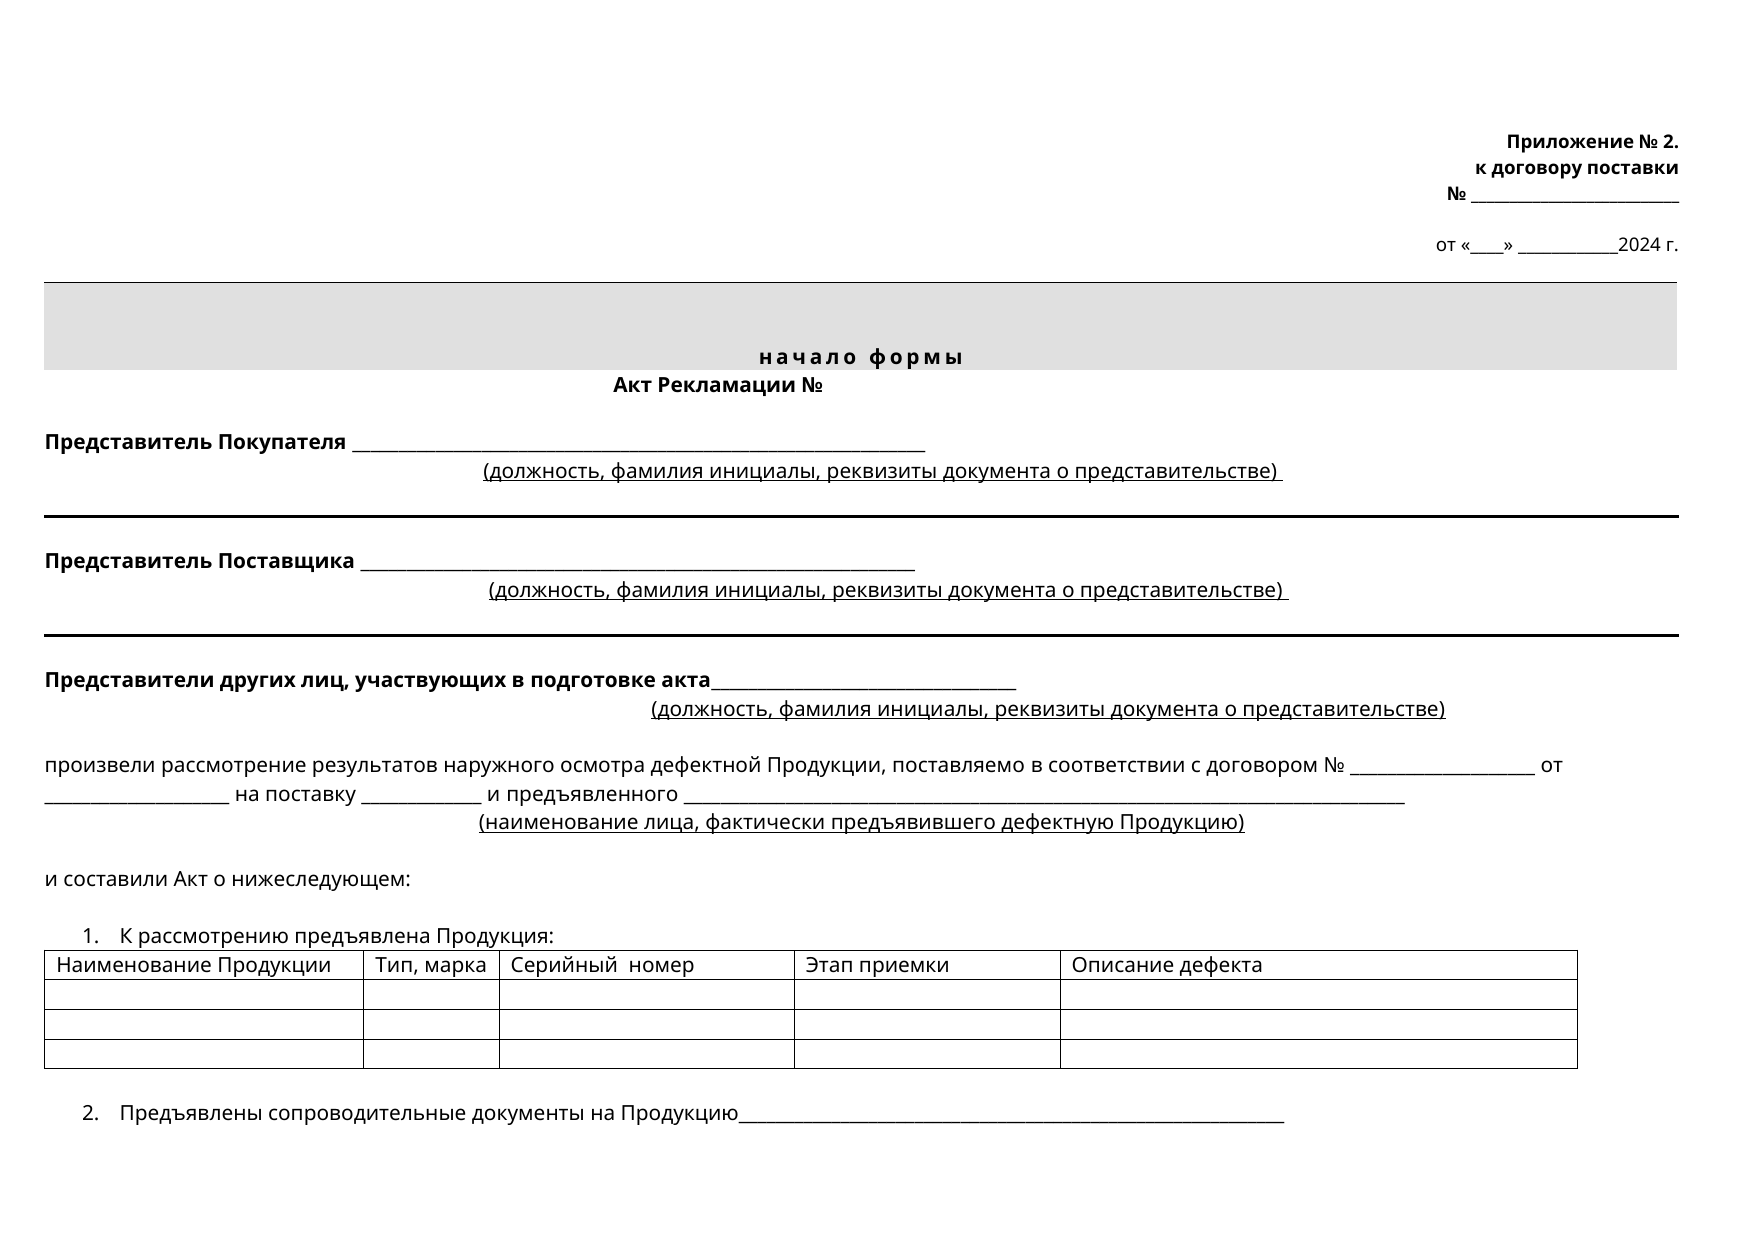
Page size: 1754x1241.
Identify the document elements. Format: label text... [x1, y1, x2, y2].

table_cell [45, 1040, 363, 1068]
table_cell [1061, 1040, 1577, 1068]
text Акт Рекламации № [44, 370, 1679, 399]
text к договору поставки [44, 154, 1679, 180]
table_header Этап приемки [795, 951, 1060, 979]
text Приложение № 2. [44, 129, 1679, 154]
text (должность, фамилия инициалы, реквизиты документа о представительстве) [44, 456, 1679, 484]
text от «____» ____________2024 г. [44, 231, 1679, 256]
table_header Тип, марка [364, 951, 499, 979]
text № ___________________________ [44, 180, 1679, 205]
table_cell [1061, 1010, 1577, 1039]
text и составили Акт о нижеследующем: [44, 864, 1679, 893]
table_cell [500, 980, 794, 1008]
table_header Серийный номер [500, 951, 794, 979]
table_cell [795, 980, 1060, 1008]
text (должность, фамилия инициалы, реквизиты документа о представительстве) [44, 694, 1679, 722]
table_cell [500, 1040, 794, 1068]
text произвели рассмотрение результатов наружного осмотра дефектной Продукции, поставляемо в соответствии с договором № ____________________ от ____________________ на поставку _____________ и предъявленного ______________________________________________________________________________ [44, 751, 1679, 807]
text начало формы [44, 339, 1677, 370]
table_cell [45, 980, 363, 1008]
table_cell [795, 1040, 1060, 1068]
table_cell [795, 1010, 1060, 1039]
table_cell [500, 1010, 794, 1039]
text (наименование лица, фактически предъявившего дефектную Продукцию) [44, 807, 1679, 836]
table_cell [364, 980, 499, 1008]
table_cell [364, 1040, 499, 1068]
table_header Описание дефекта [1061, 951, 1577, 979]
list К рассмотрению предъявлена Продукция: [82, 921, 1679, 949]
table_cell [1061, 980, 1577, 1008]
table_header Наименование Продукции [45, 951, 363, 979]
text (должность, фамилия инициалы, реквизиты документа о представительстве) [44, 575, 1679, 603]
list Предъявлены сопроводительные документы на Продукцию___________________________________________________________ [82, 1098, 1679, 1126]
text Представители других лиц, участвующих в подготовке акта_________________________________ [44, 665, 1679, 694]
text Представитель Поставщика ____________________________________________________________ [44, 546, 1679, 575]
table_cell [45, 1010, 363, 1039]
text Представитель Покупателя ______________________________________________________________ [44, 427, 1679, 456]
table_cell [364, 1010, 499, 1039]
